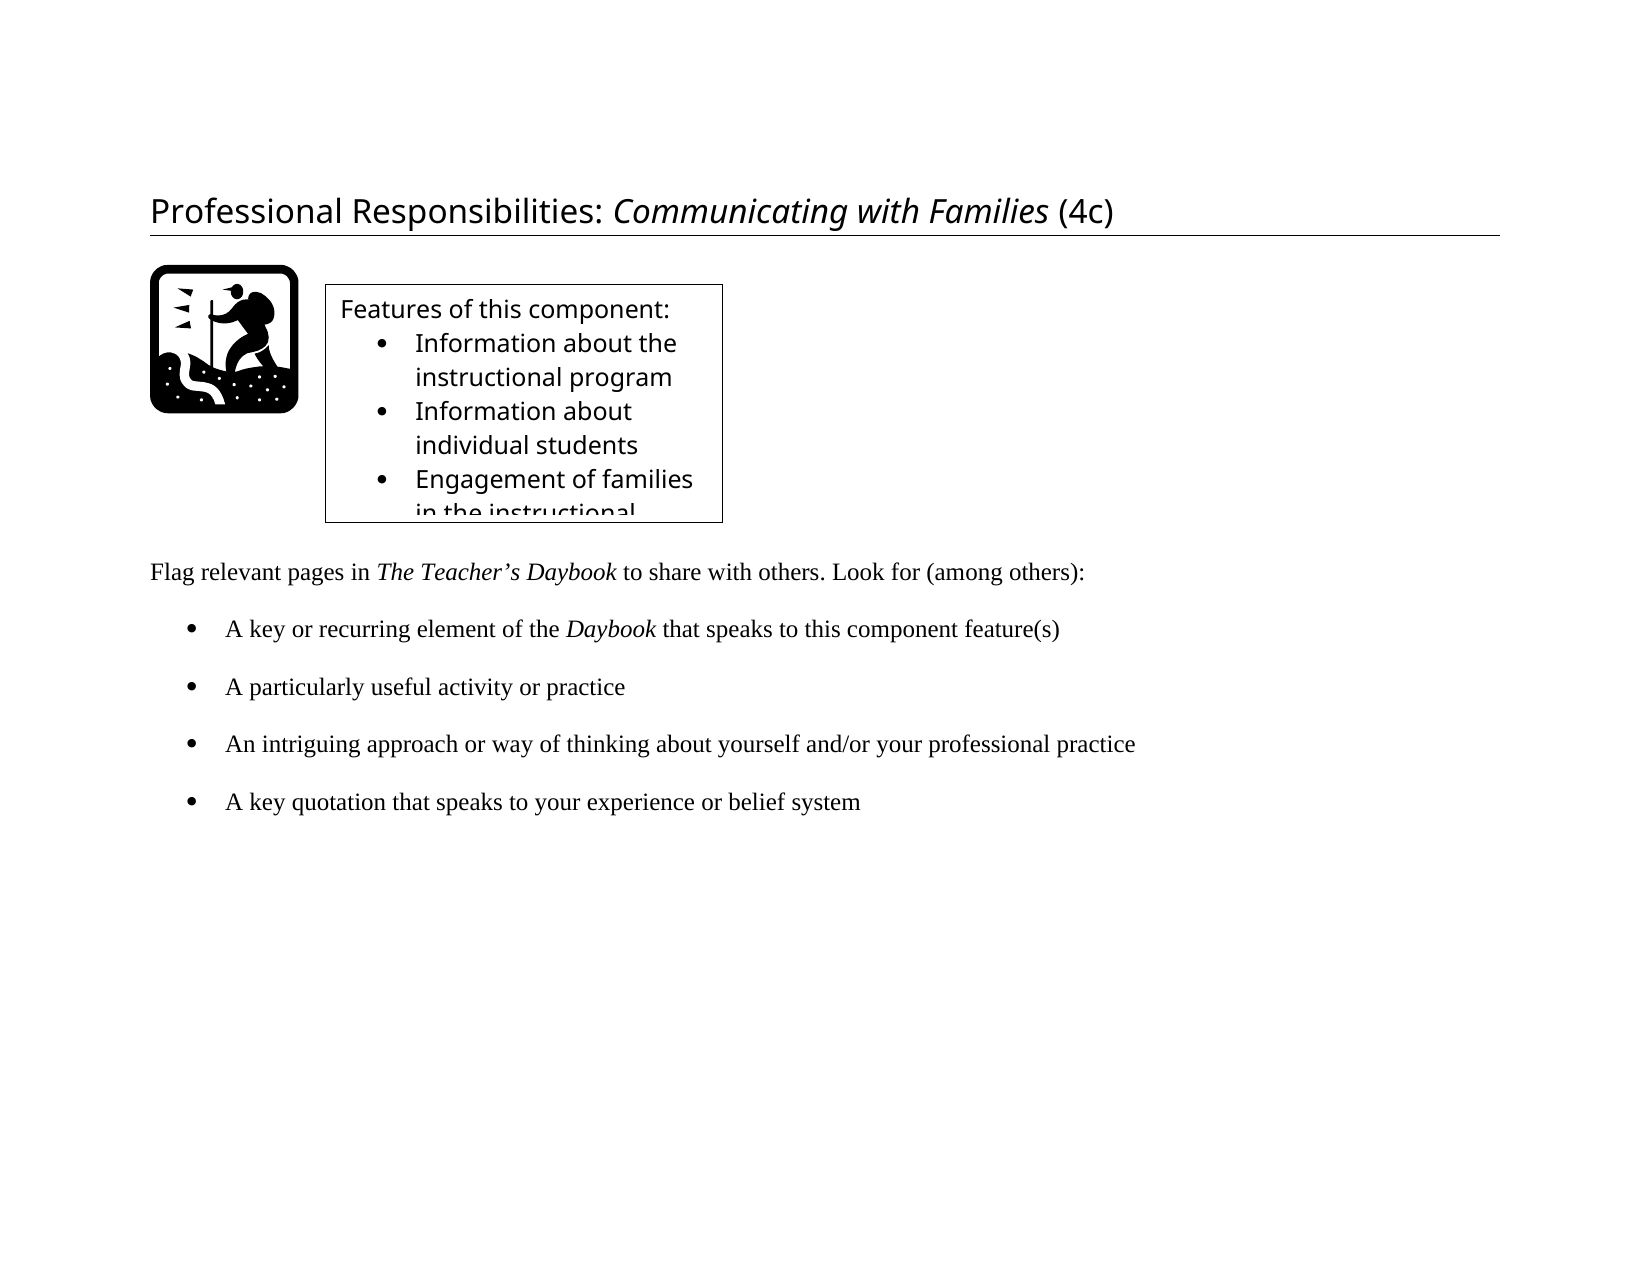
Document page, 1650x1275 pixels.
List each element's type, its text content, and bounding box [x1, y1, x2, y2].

list A key or recurring element of the Daybook that speaks to this component feature(s) [187, 614, 1500, 643]
text Flag relevant pages in The Teacher’s Daybook to share with others. Look for (among others): [150, 557, 1500, 586]
list A key quotation that speaks to your experience or belief system [187, 787, 1500, 816]
list A particularly useful activity or practice [187, 672, 1500, 701]
list An intriguing approach or way of thinking about yourself and/or your professional practice [187, 729, 1500, 758]
text Professional Responsibilities: Communicating with Families (4c) [150, 187, 1500, 235]
